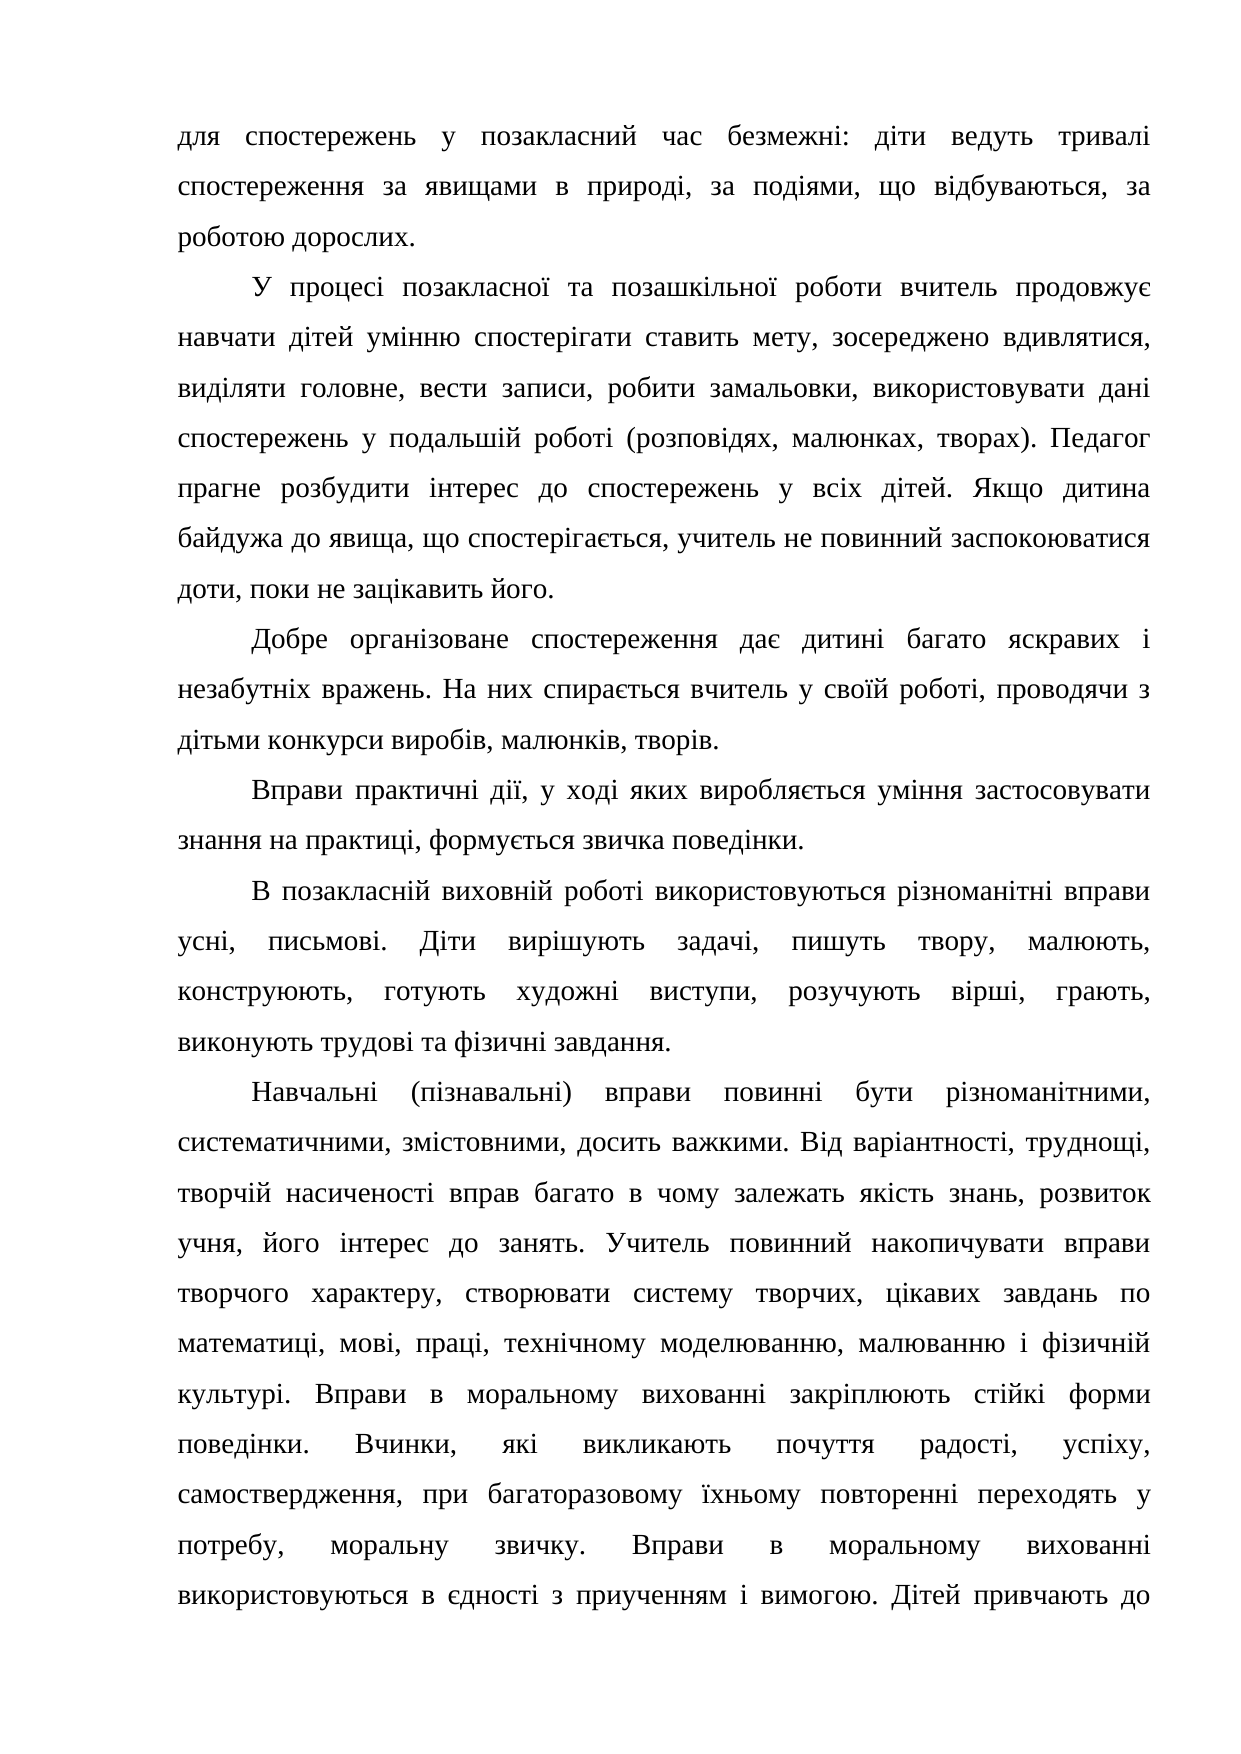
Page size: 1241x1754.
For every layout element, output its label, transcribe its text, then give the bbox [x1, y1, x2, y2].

text Добре організоване спостереження дає дитині багато яскравих і незабутніх вражень. На них спирається вчитель у своїй роботі, проводячи з дітьми конкурси виробів, малюнків, творів. [177, 621, 1152, 755]
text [177, 1074, 1152, 1611]
text В позакласній виховній роботі використовуються різноманітні вправи усні, письмові. Діти вирішують задачі, пишуть твору, малюють, конструюють, готують художні виступи, розучують вірші, грають, виконують трудові та фізичні завдання. [177, 873, 1152, 1057]
text У процесі позакласної та позашкільної роботи вчитель продовжує навчати дітей умінню спостерігати ставить мету, зосереджено вдивлятися, виділяти головне, вести записи, робити замальовки, використовувати дані спостережень у подальшій роботі (розповідях, малюнках, творах). Педагог прагне розбудити інтерес до спостережень у всіх дітей. Якщо дитина байдужа до явища, що спостерігається, учитель не повинний заспокоюватися доти, поки не зацікавить його. [177, 269, 1152, 604]
text Вправи практичні дії, у ході яких виробляється уміння застосовувати знання на практиці, формується звичка поведінки. [177, 772, 1152, 856]
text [177, 118, 1152, 252]
